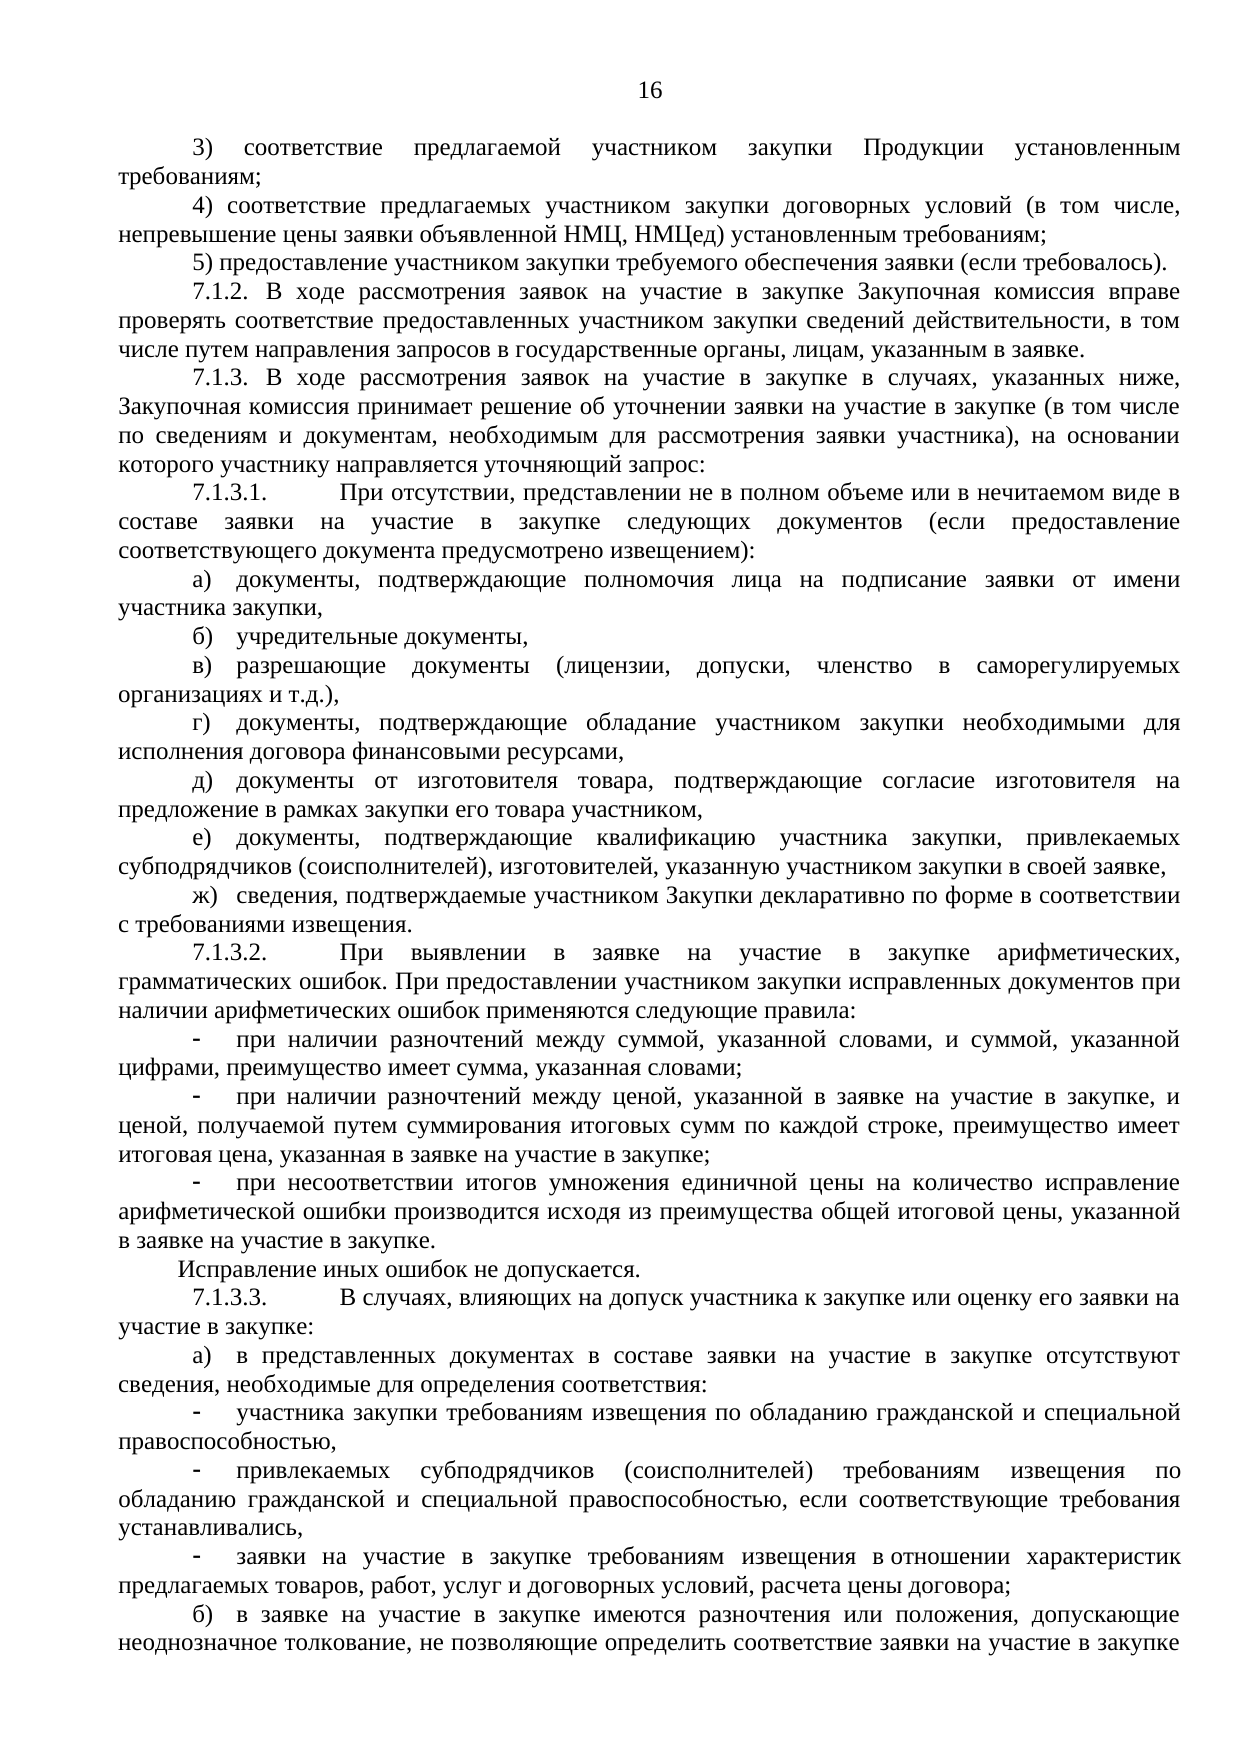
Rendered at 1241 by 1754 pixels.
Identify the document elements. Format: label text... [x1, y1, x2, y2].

list При выявлении в заявке на участие в закупке арифметических, грамматических ошибок. При предоставлении участником закупки исправленных документов при наличии арифметических ошибок применяются следующие правила: [118, 937, 1181, 1024]
text 3) соответствие предлагаемой участником закупки Продукции установленным требованиям; [118, 132, 1181, 190]
list документы от изготовителя товара, подтверждающие согласие изготовителя на предложение в рамках закупки его товара участником, [118, 765, 1181, 822]
list учредительные документы, [118, 621, 1181, 650]
list разрешающие документы (лицензии, допуски, членство в саморегулируемых организациях и т.д.), [118, 650, 1181, 707]
list В ходе рассмотрения заявок на участие в закупке Закупочная комиссия вправе проверять соответствие предоставленных участником закупки сведений действительности, в том числе путем направления запросов в государственные органы, лицам, указанным в заявке. [118, 276, 1181, 362]
list участника закупки требованиям извещения по обладанию гражданской и специальной правоспособностью, [118, 1397, 1181, 1455]
text Исправление иных ошибок не допускается. [118, 1254, 1181, 1282]
list привлекаемых субподрядчиков (соисполнителей) требованиям извещения по обладанию гражданской и специальной правоспособностью, если соответствующие требования устанавливались, [118, 1455, 1181, 1541]
list в представленных документах в составе заявки на участие в закупке отсутствуют сведения, необходимые для определения соответствия: [118, 1340, 1181, 1397]
list При отсутствии, представлении не в полном объеме или в нечитаемом виде в составе заявки на участие в закупке следующих документов (если предоставление соответствующего документа предусмотрено извещением): [118, 477, 1181, 564]
list документы, подтверждающие обладание участником закупки необходимыми для исполнения договора финансовыми ресурсами, [118, 707, 1181, 765]
list документы, подтверждающие полномочия лица на подписание заявки от имени участника закупки, [118, 564, 1181, 621]
list при наличии разночтений между суммой, указанной словами, и суммой, указанной цифрами, преимущество имеет сумма, указанная словами; [118, 1024, 1181, 1081]
list В случаях, влияющих на допуск участника к закупке или оценку его заявки на участие в закупке: [118, 1282, 1181, 1340]
list заявки на участие в закупке требованиям извещения в отношении характеристик предлагаемых товаров, работ, услуг и договорных условий, расчета цены договора; [118, 1541, 1181, 1599]
list при наличии разночтений между ценой, указанной в заявке на участие в закупке, и ценой, получаемой путем суммирования итоговых сумм по каждой строке, преимущество имеет итоговая цена, указанная в заявке на участие в закупке; [118, 1081, 1181, 1167]
list В ходе рассмотрения заявок на участие в закупке в случаях, указанных ниже, Закупочная комиссия принимает решение об уточнении заявки на участие в закупке (в том числе по сведениям и документам, необходимым для рассмотрения заявки участника), на основании которого участнику направляется уточняющий запрос: [118, 362, 1181, 477]
list при несоответствии итогов умножения единичной цены на количество исправление арифметической ошибки производится исходя из преимущества общей итоговой цены, указанной в заявке на участие в закупке. [118, 1167, 1181, 1254]
text 4) соответствие предлагаемых участником закупки договорных условий (в том числе, непревышение цены заявки объявленной НМЦ, НМЦед) установленным требованиям; [118, 190, 1181, 247]
text 5) предоставление участником закупки требуемого обеспечения заявки (если требовалось). [118, 247, 1181, 276]
list документы, подтверждающие квалификацию участника закупки, привлекаемых субподрядчиков (соисполнителей), изготовителей, указанную участником закупки в своей заявке, [118, 822, 1181, 880]
list сведения, подтверждаемые участником Закупки декларативно по форме в соответствии с требованиями извещения. [118, 880, 1181, 937]
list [118, 1599, 1181, 1656]
